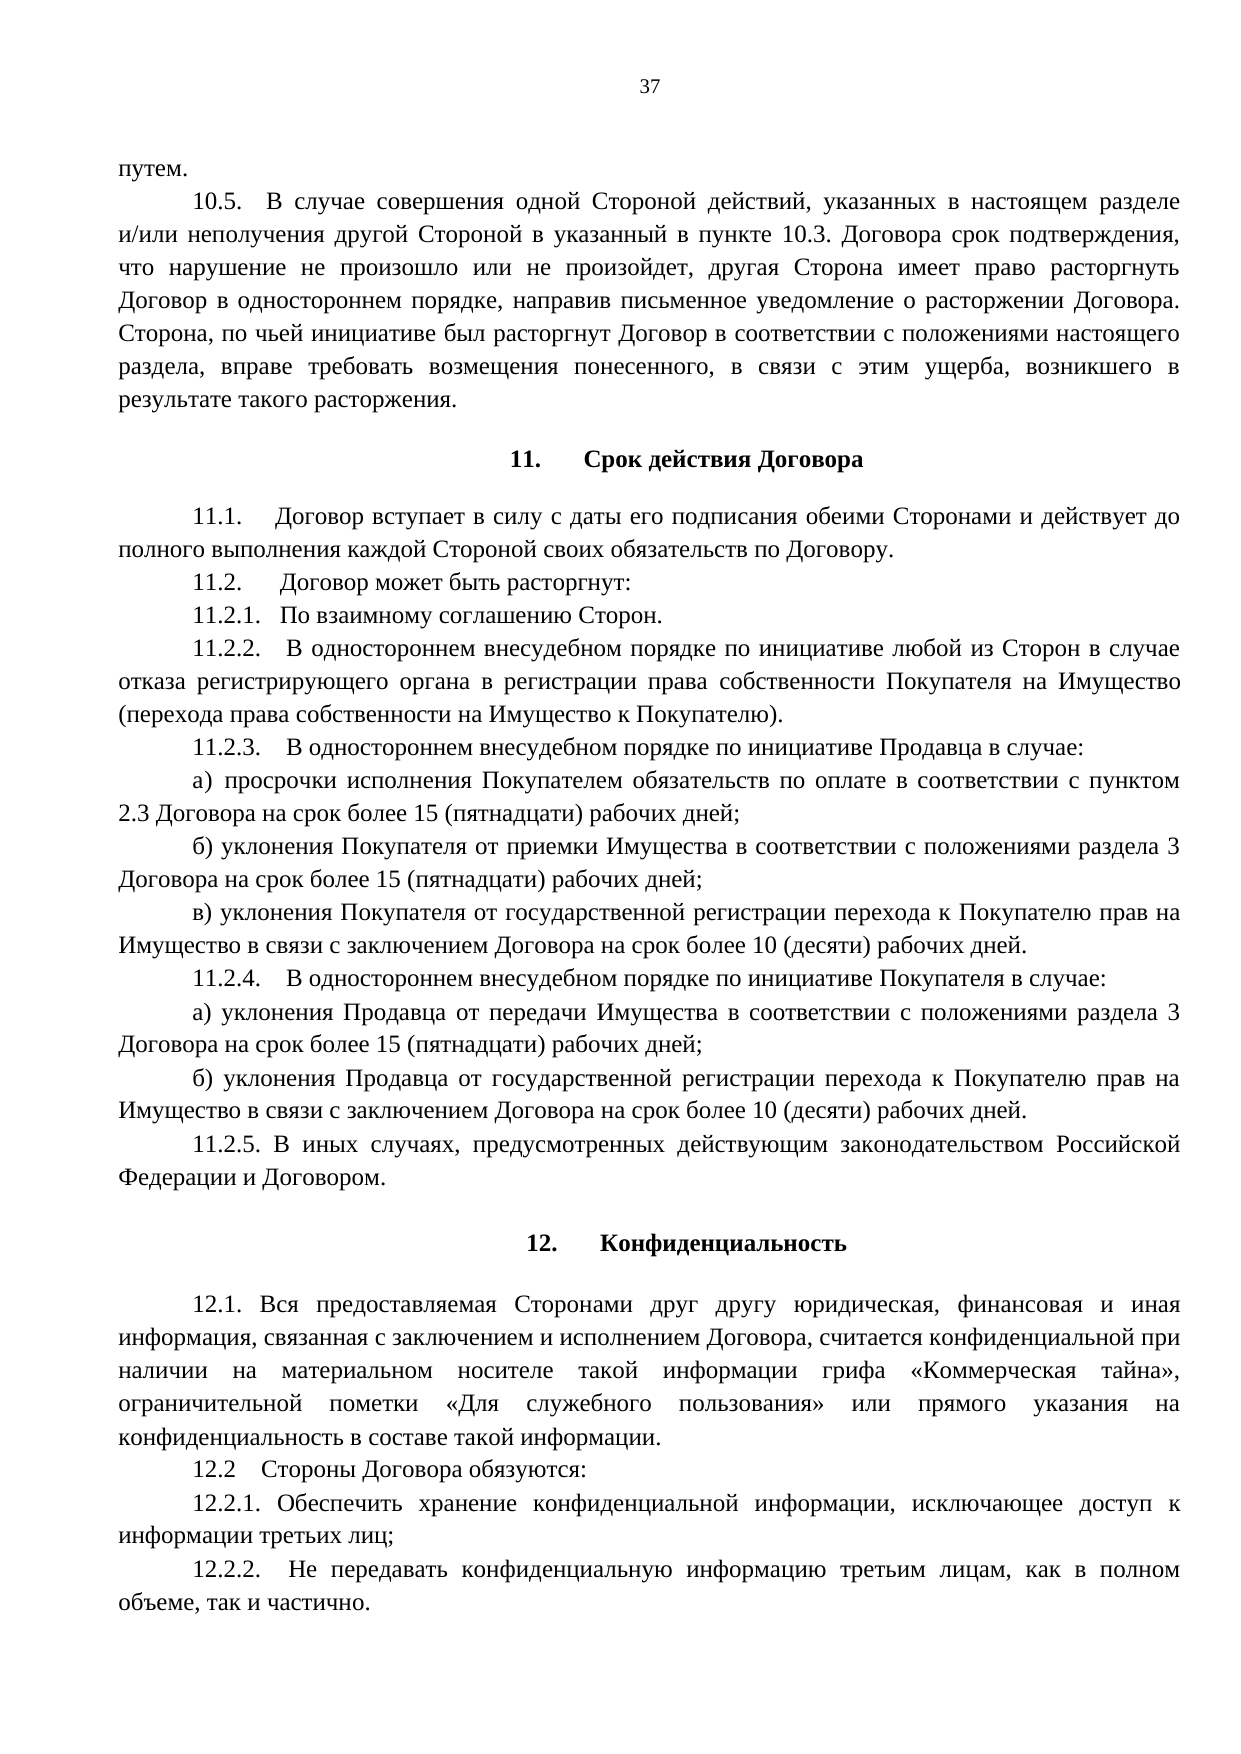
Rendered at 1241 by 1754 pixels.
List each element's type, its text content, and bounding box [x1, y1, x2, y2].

list Срок действия Договора [118, 444, 1181, 472]
text 12.1. Вся предоставляемая Сторонами друг другу юридическая, финансовая и иная информация, связанная с заключением и исполнением Договора, считается конфиденциальной при наличии на материальном носителе такой информации грифа «Коммерческая тайна», ограничительной пометки «Для служебного пользования» или прямого указания на конфиденциальность в составе такой информации. [118, 1289, 1181, 1450]
text 11.2.5. В иных случаях, предусмотренных действующим законодательством Российской Федерации и Договором. [118, 1129, 1181, 1190]
text а) просрочки исполнения Покупателем обязательств по оплате в соответствии с пунктом 2.3 Договора на срок более 15 (пятнадцати) рабочих дней; [118, 765, 1181, 827]
text 11.2. Договор может быть расторгнут: [118, 567, 1181, 596]
text 11.1. Договор вступает в силу с даты его подписания обеими Сторонами и действует до полного выполнения каждой Стороной своих обязательств по Договору. [118, 501, 1181, 563]
text 11.2.1. По взаимному соглашению Сторон. [118, 600, 1181, 629]
text 12.2 Стороны Договора обязуются: [118, 1454, 1181, 1483]
text б) уклонения Продавца от государственной регистрации перехода к Покупателю прав на Имущество в связи с заключением Договора на срок более 10 (десяти) рабочих дней. [118, 1063, 1181, 1124]
text 11.2.4. В одностороннем внесудебном порядке по инициативе Покупателя в случае: [118, 963, 1181, 992]
text 11.2.2. В одностороннем внесудебном порядке по инициативе любой из Сторон в случае отказа регистрирующего органа в регистрации права собственности Покупателя на Имущество (перехода права собственности на Имущество к Покупателю). [118, 633, 1181, 728]
text 11.2.3. В одностороннем внесудебном порядке по инициативе Продавца в случае: [118, 732, 1181, 761]
text 12.2.2. Не передавать конфиденциальную информацию третьим лицам, как в полном объеме, так и частично. [118, 1554, 1181, 1615]
text а) уклонения Продавца от передачи Имущества в соответствии с положениями раздела 3 Договора на срок более 15 (пятнадцати) рабочих дней; [118, 997, 1181, 1058]
list Конфиденциальность [118, 1228, 1181, 1256]
text в) уклонения Покупателя от государственной регистрации перехода к Покупателю прав на Имущество в связи с заключением Договора на срок более 10 (десяти) рабочих дней. [118, 897, 1181, 959]
text 12.2.1. Обеспечить хранение конфиденциальной информации, исключающее доступ к информации третьих лиц; [118, 1488, 1181, 1549]
text б) уклонения Покупателя от приемки Имущества в соответствии с положениями раздела 3 Договора на срок более 15 (пятнадцати) рабочих дней; [118, 831, 1181, 893]
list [118, 153, 1181, 182]
list В случае совершения одной Стороной действий, указанных в настоящем разделе и/или неполучения другой Стороной в указанный в пункте 10.3. Договора срок подтверждения, что нарушение не произошло или не произойдет, другая Сторона имеет право расторгнуть Договор в одностороннем порядке, направив письменное уведомление о расторжении Договора. Сторона, по чьей инициативе был расторгнут Договор в соответствии с положениями настоящего раздела, вправе требовать возмещения понесенного, в связи с этим ущерба, возникшего в результате такого расторжения. [118, 186, 1181, 413]
